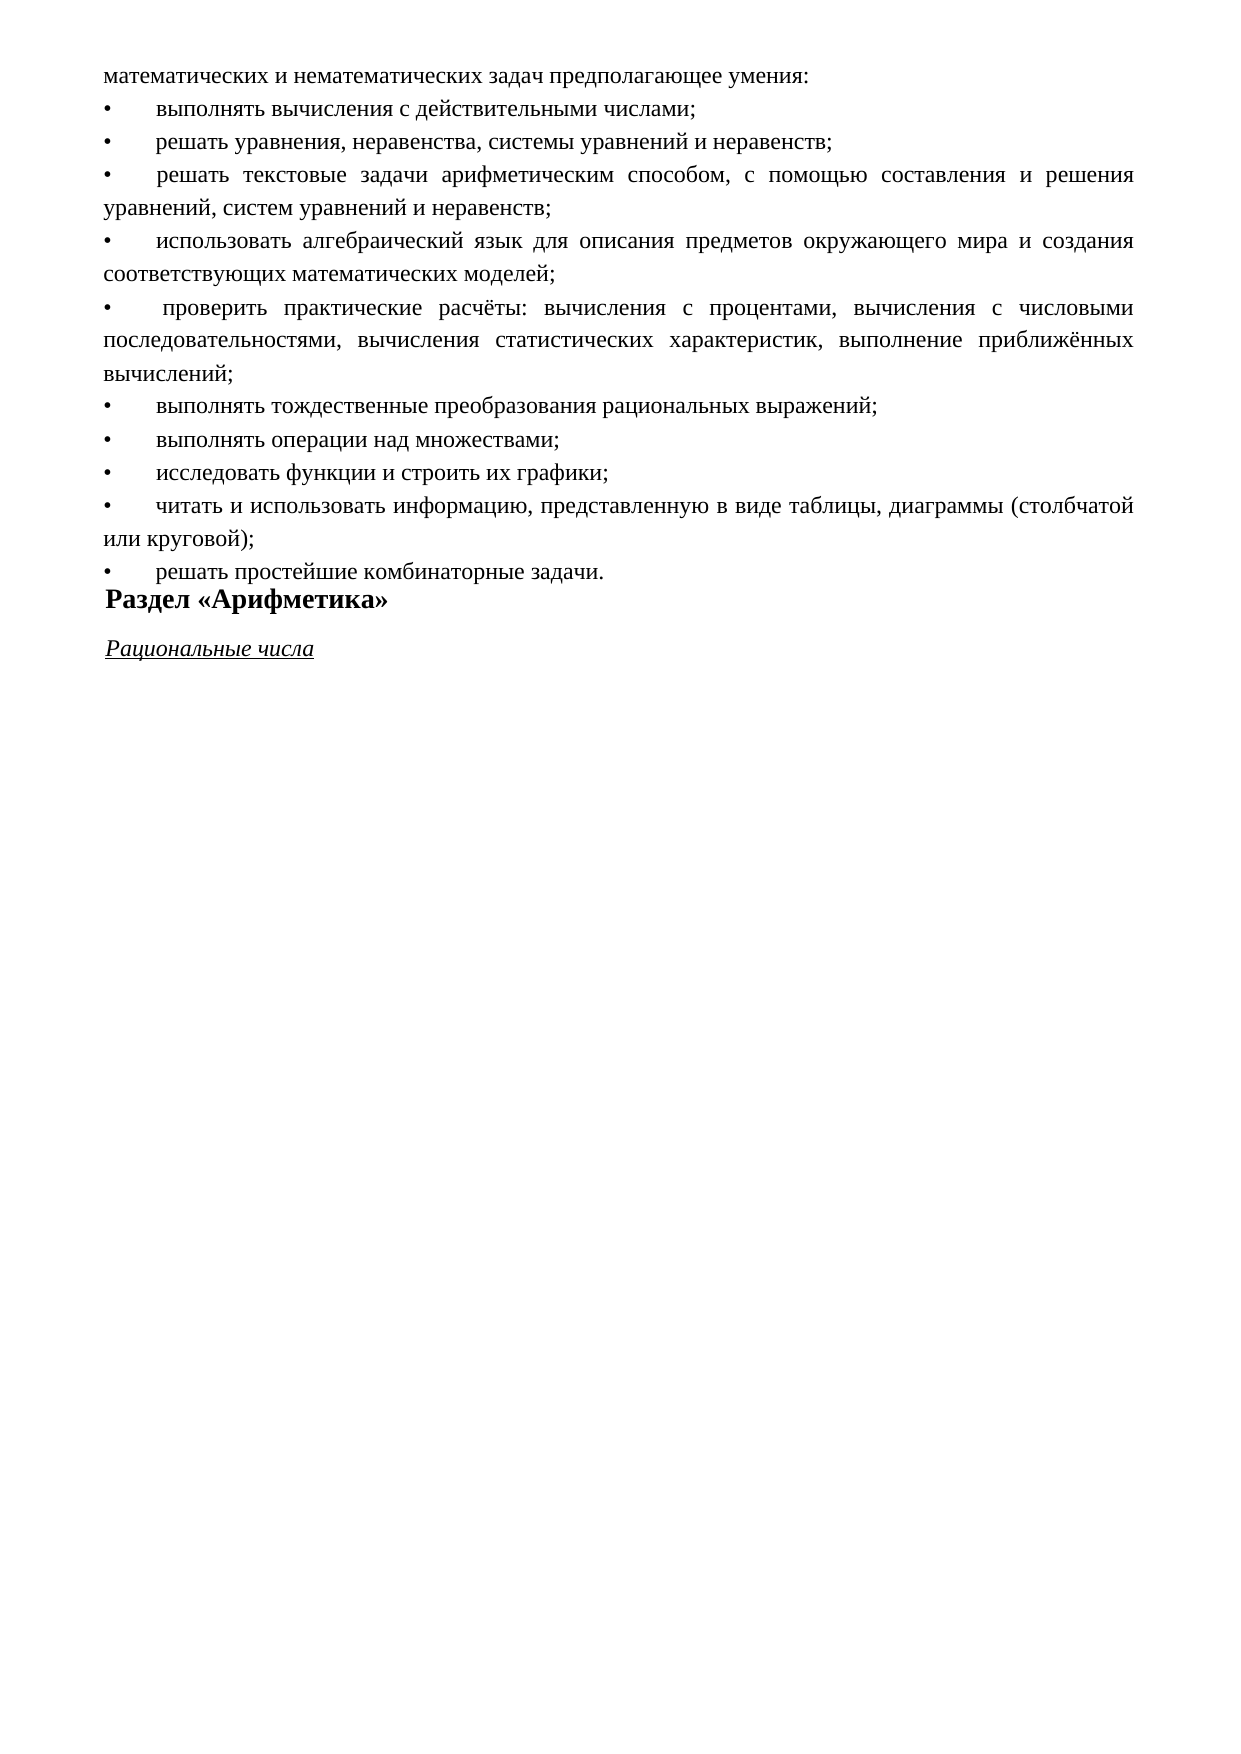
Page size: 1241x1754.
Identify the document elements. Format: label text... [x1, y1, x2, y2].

list решать текстовые задачи арифметическим способом, с помощью составления и решения уравнений, систем уравнений и неравенств; [103, 156, 1135, 222]
list исследовать функции и строить их графики; [103, 454, 1137, 487]
list использовать алгебраический язык для описания предметов окружающего мира и создания соответствующих математических моделей; [103, 222, 1135, 288]
list выполнять операции над множествами; [103, 421, 1137, 454]
list выполнять вычисления с действительными числами; [103, 90, 1137, 123]
list практически значимые математические умения и навыки, их применение к решению математических и нематематических задач предполагающее умения: [103, 57, 1135, 90]
list выполнять тождественные преобразования рациональных выражений; [103, 388, 1137, 421]
list читать и использовать информацию, представленную в виде таблицы, диаграммы (столбчатой или круговой); [103, 487, 1135, 553]
list проверить практические расчёты: вычисления с процентами, вычисления с числовыми последовательностями, вычисления статистических характеристик, выполнение приближённых вычислений; [103, 288, 1135, 388]
list решать уравнения, неравенства, системы уравнений и неравенств; [103, 123, 1137, 156]
list решать простейшие комбинаторные задачи. [103, 553, 1137, 586]
text Рациональные числа [105, 637, 1137, 661]
text Раздел «Арифметика» [105, 586, 1137, 614]
